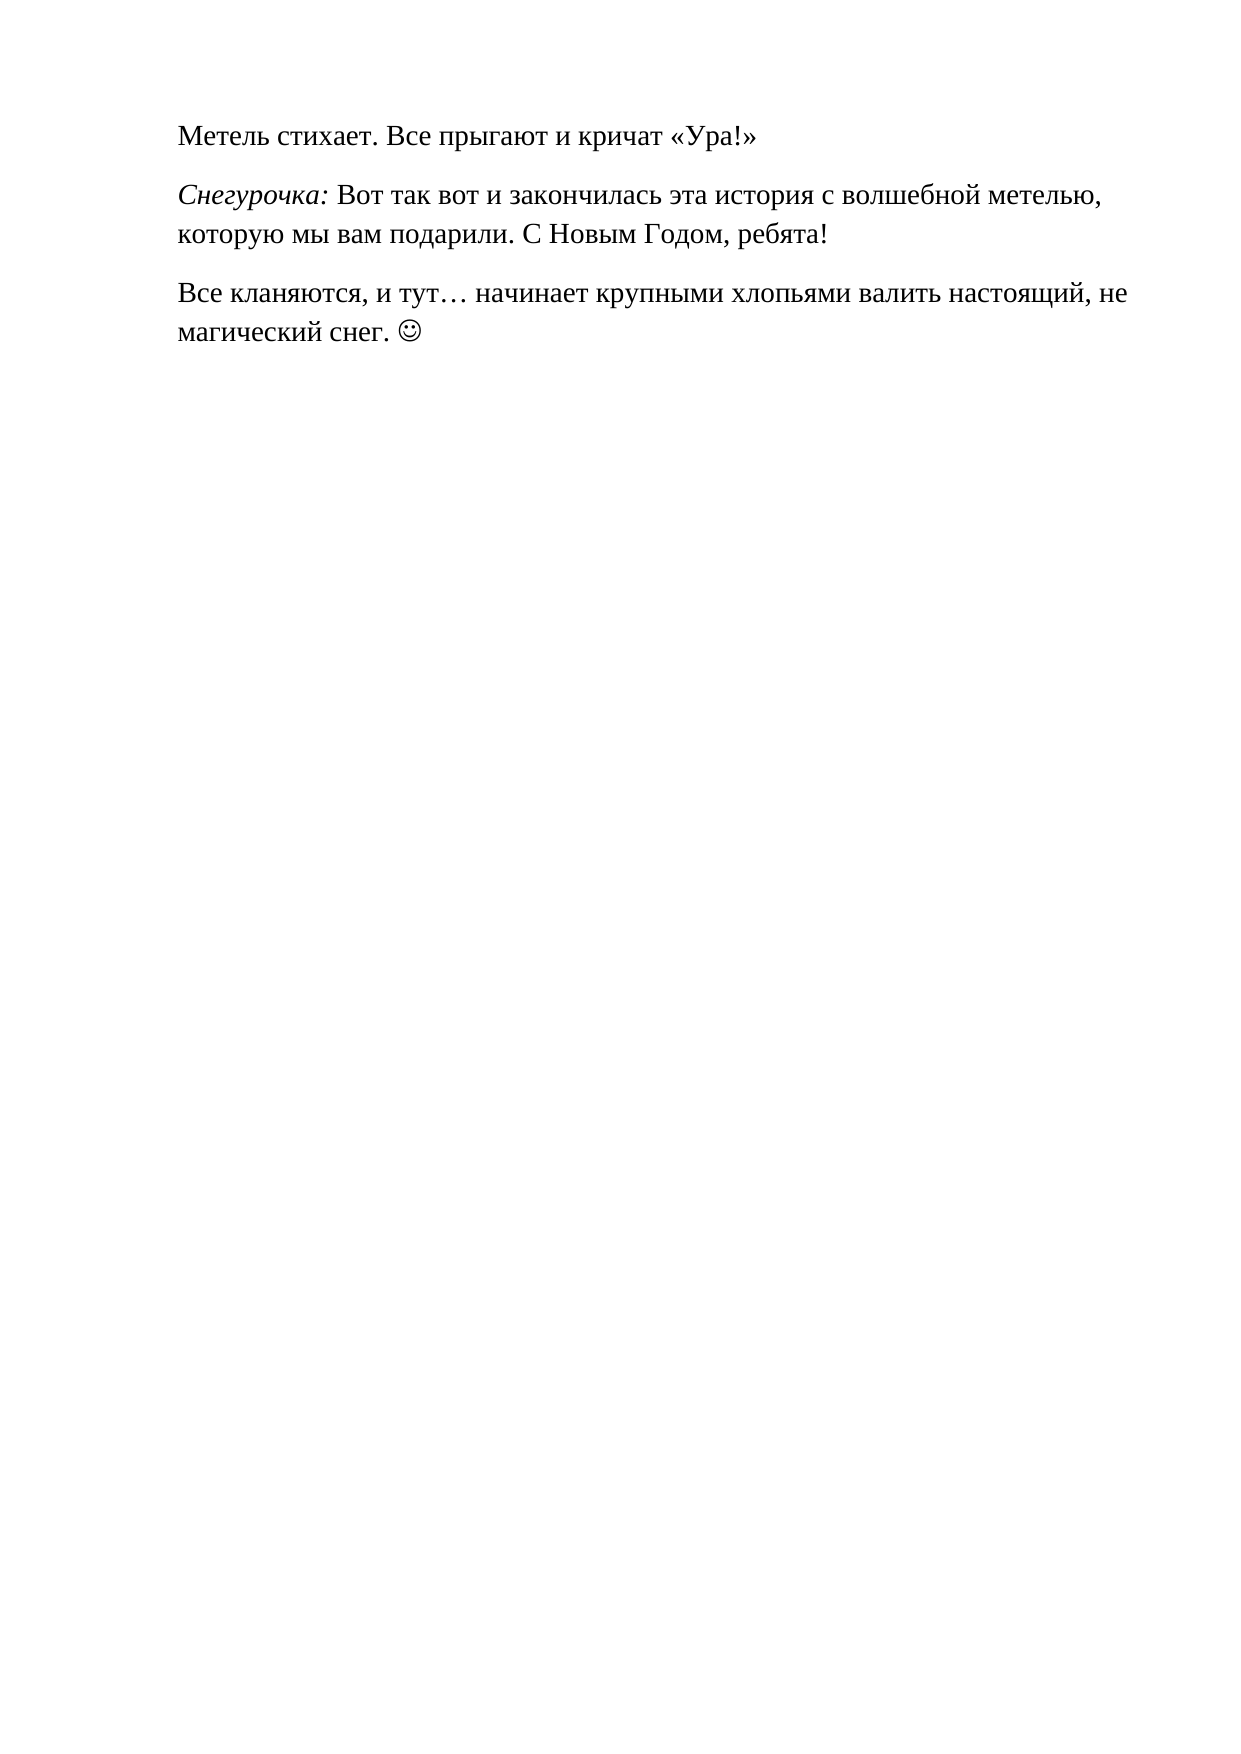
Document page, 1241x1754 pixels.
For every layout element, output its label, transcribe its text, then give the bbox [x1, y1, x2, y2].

text Все кланяются, и тут… начинает крупными хлопьями валить настоящий, не магический снег. [177, 275, 1152, 348]
text Снегурочка: Вот так вот и закончилась эта история с волшебной метелью, которую мы вам подарили. С Новым Годом, ребята! [177, 177, 1152, 249]
text Метель стихает. Все прыгают и кричат «Ура!» [177, 118, 1152, 152]
